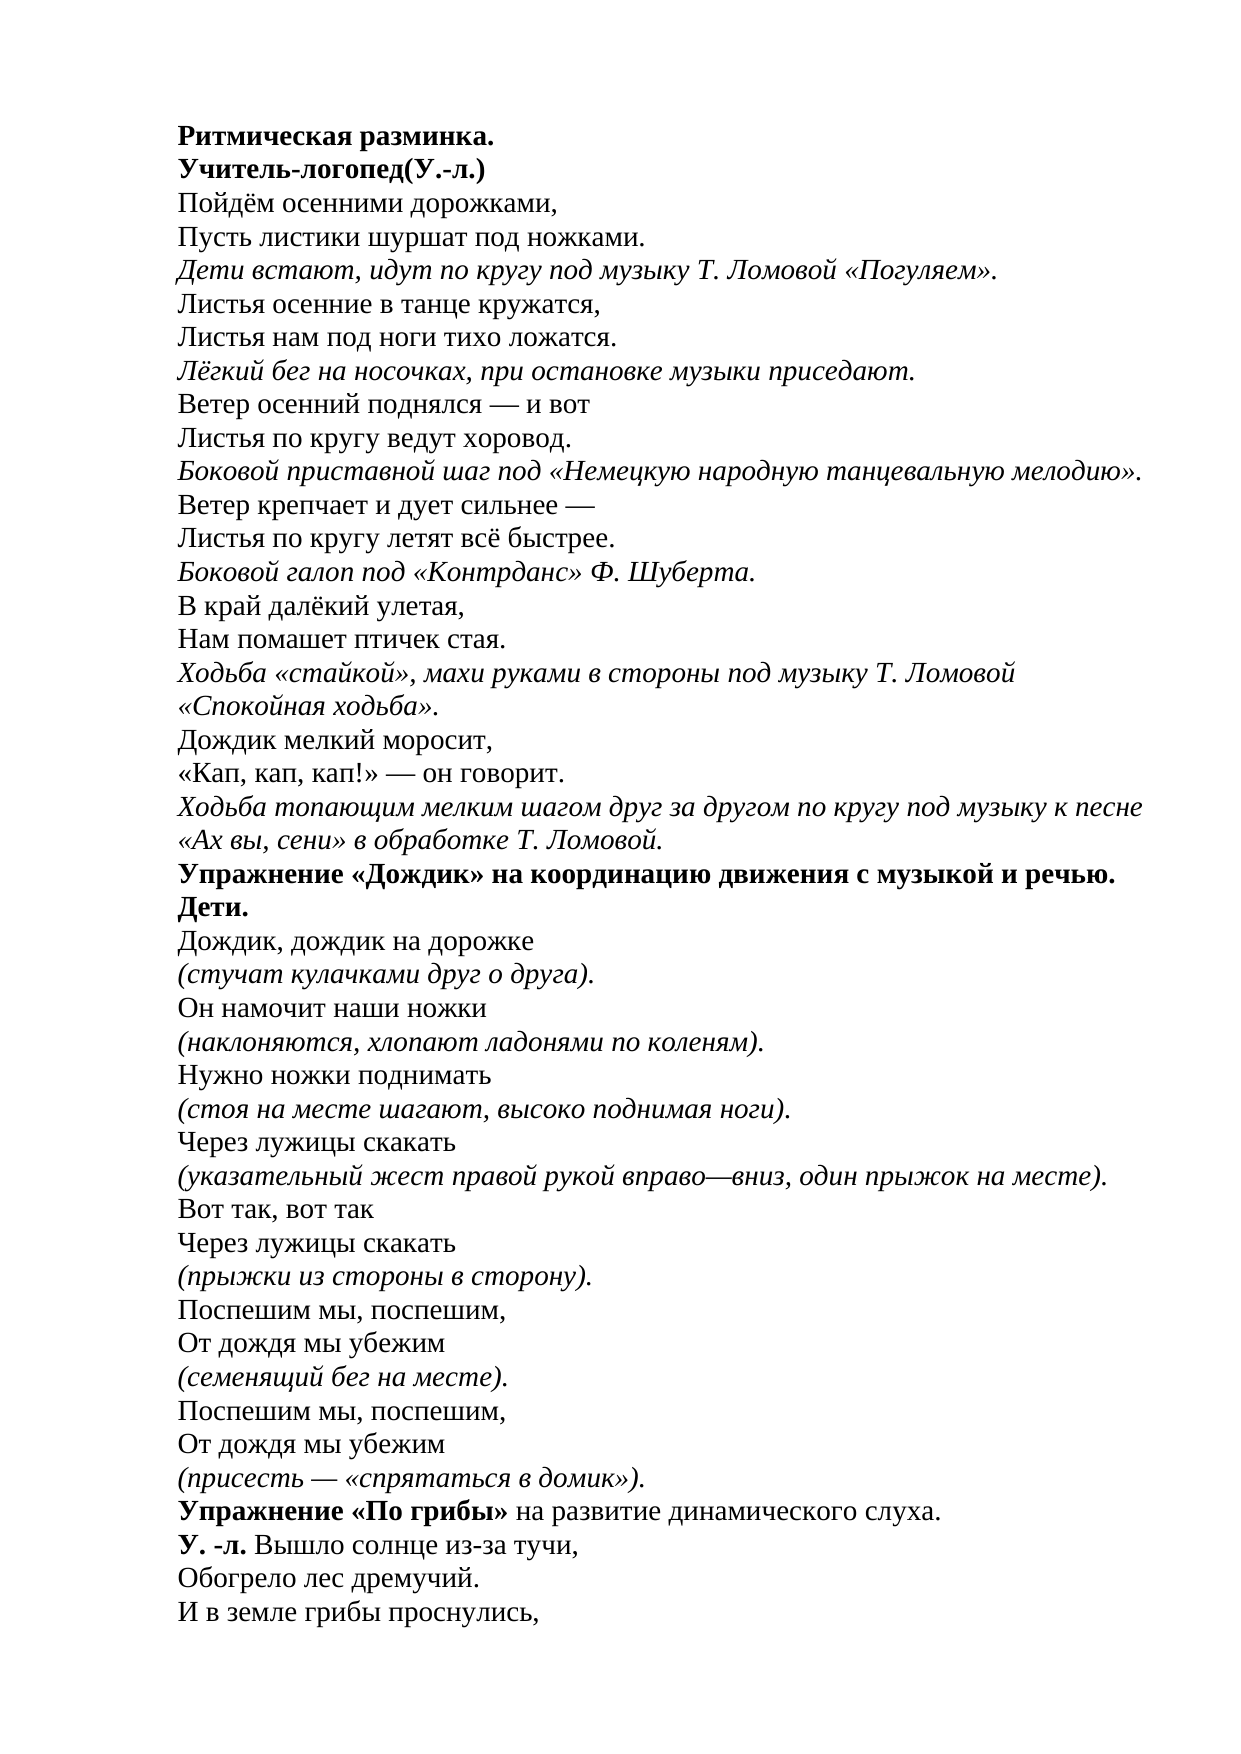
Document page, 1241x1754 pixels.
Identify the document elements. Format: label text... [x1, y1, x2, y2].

text Упражнение «По грибы» на развитие динамического слуха. [177, 1493, 1152, 1527]
text От дождя мы убежим [177, 1426, 1152, 1460]
text Боковой приставной шаг под «Немецкую народную танцевальную мелодию». [177, 453, 1152, 487]
text Обогрело лес дремучий. [177, 1560, 1152, 1594]
text Листья по кругу ведут хоровод. [177, 420, 1152, 453]
text Дети. [177, 889, 1152, 923]
text Поспешим мы, поспешим, [177, 1393, 1152, 1426]
text Листья по кругу летят всё быстрее. [177, 521, 1152, 554]
text Листья осенние в танце кружатся, [177, 286, 1152, 319]
text (указательный жест правой рукой вправо—вниз, один прыжок на месте). [177, 1158, 1152, 1191]
text И в земле грибы проснулись, [177, 1594, 1152, 1627]
text Нам помашет птичек стая. [177, 621, 1152, 655]
text Дождик мелкий моросит, [177, 722, 1152, 755]
text (стоя на месте шагают, высоко поднимая ноги). [177, 1091, 1152, 1124]
text У. -л. Вышло солнце из-за тучи, [177, 1527, 1152, 1560]
text «Кап, кап, кап!» — он говорит. [177, 755, 1152, 789]
text Упражнение «Дождик» на координацию движения с музыкой и речью. [177, 856, 1152, 889]
text (присесть — «спрятаться в домик»). [177, 1460, 1152, 1493]
text (стучат кулачками друг о друга). [177, 957, 1152, 990]
text Пусть листики шуршат под ножками. [177, 219, 1152, 252]
text Учитель-логопед(У.-л.) [177, 152, 1152, 185]
text Листья нам под ноги тихо ложатся. [177, 319, 1152, 353]
text Дождик, дождик на дорожке [177, 923, 1152, 957]
text Поспешим мы, поспешим, [177, 1292, 1152, 1326]
text Боковой галоп под «Контрданс» Ф. Шуберта. [177, 554, 1152, 588]
text Ветер осенний поднялся — и вот [177, 386, 1152, 420]
text Нужно ножки поднимать [177, 1057, 1152, 1091]
text От дождя мы убежим [177, 1326, 1152, 1359]
text Ходьба топающим мелким шагом друг за другом по кругу под музыку к песне «Ах вы, сени» в обработке Т. Ломовой. [177, 789, 1152, 856]
text Ритмическая разминка. [177, 118, 1152, 152]
text (семенящий бег на месте). [177, 1359, 1152, 1393]
text Лёгкий бег на носочках, при остановке музыки приседают. [177, 353, 1152, 386]
text Дети встают, идут по кругу под музыку Т. Ломовой «Погуляем». [177, 252, 1152, 286]
text Через лужицы скакать [177, 1225, 1152, 1258]
text (прыжки из стороны в сторону). [177, 1258, 1152, 1292]
text Ветер крепчает и дует сильнее — [177, 487, 1152, 521]
text В край далёкий улетая, [177, 588, 1152, 621]
text (наклоняются, хлопают ладонями по коленям). [177, 1024, 1152, 1057]
text Вот так, вот так [177, 1191, 1152, 1225]
text Через лужицы скакать [177, 1124, 1152, 1158]
text Пойдём осенними дорожками, [177, 185, 1152, 219]
text Он намочит наши ножки [177, 990, 1152, 1024]
text Ходьба «стайкой», махи руками в стороны под музыку Т. Ломовой «Спокойная ходьба». [177, 655, 1152, 722]
